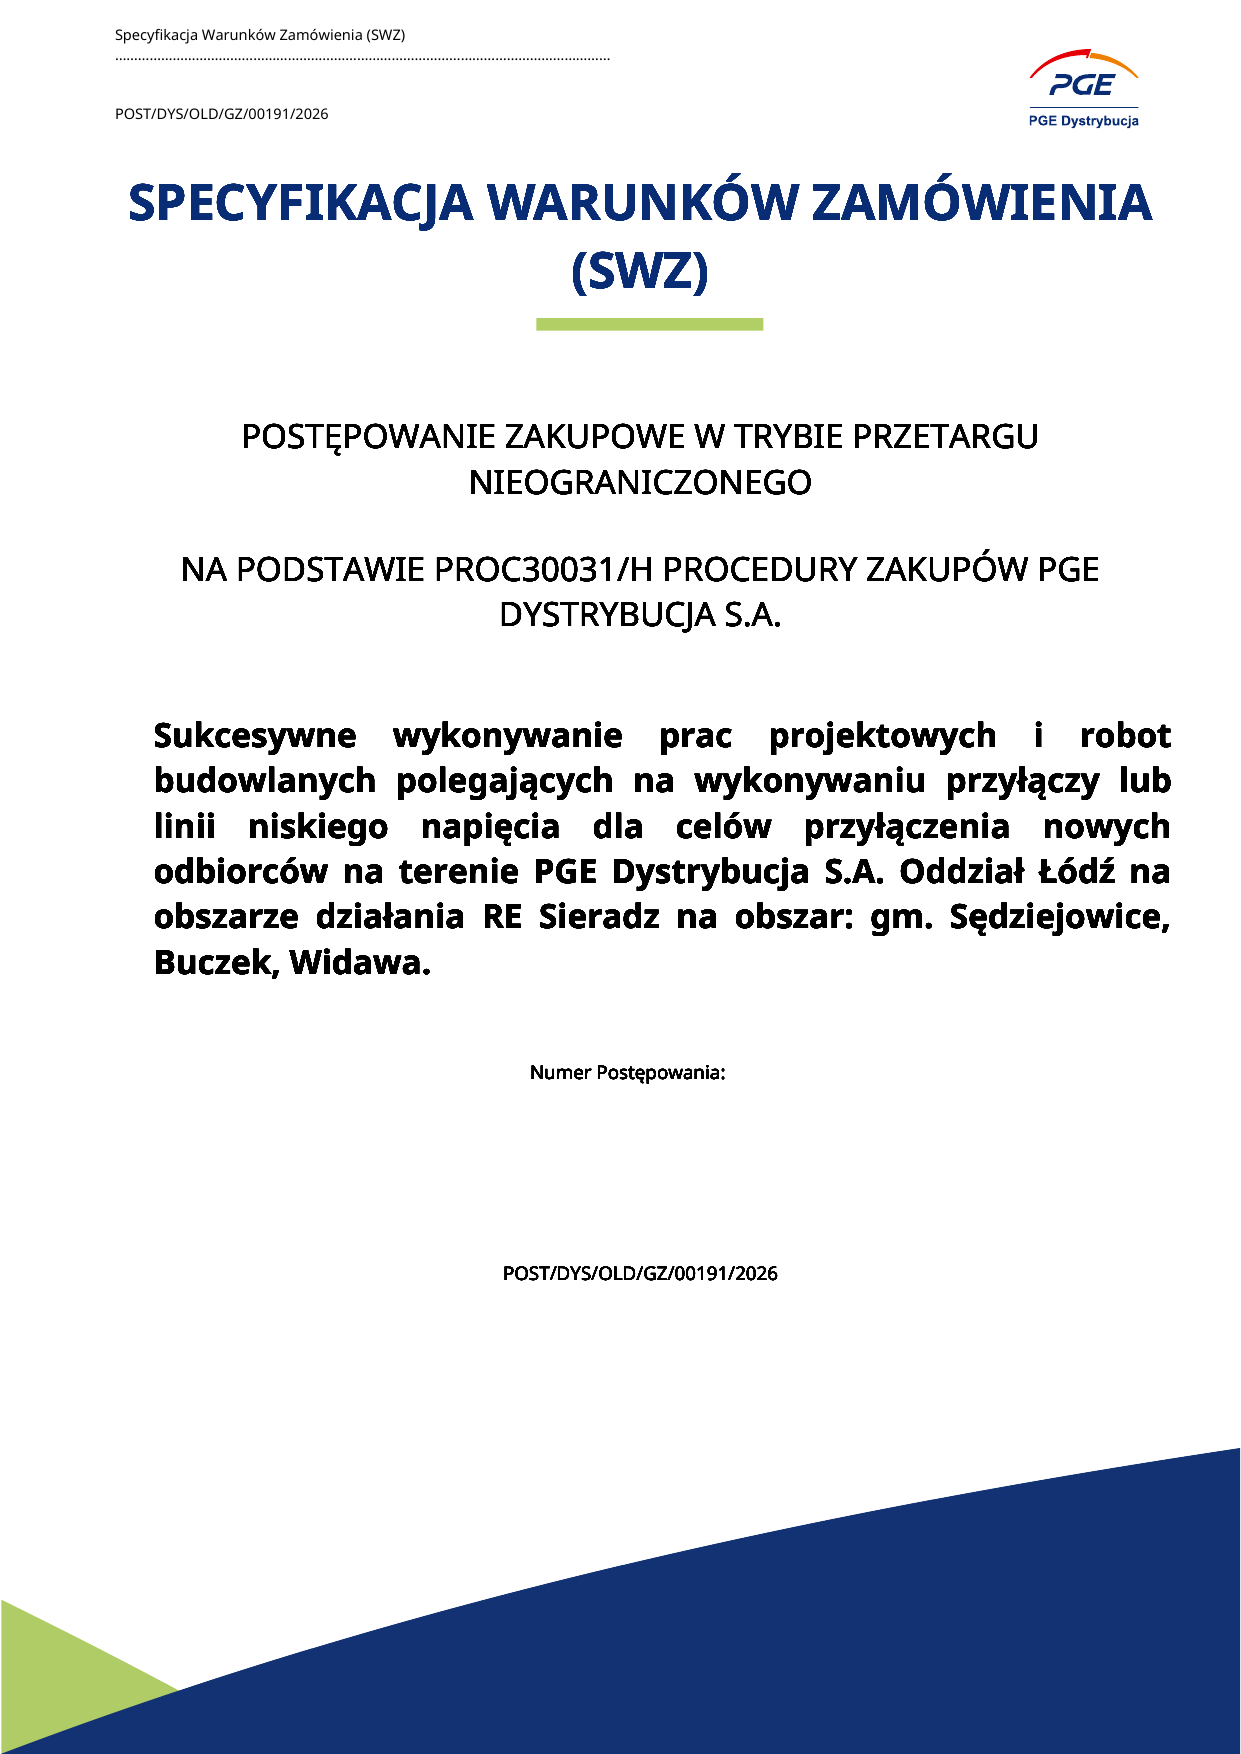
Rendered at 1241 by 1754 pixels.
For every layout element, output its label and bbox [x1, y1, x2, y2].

picture [1, 1447, 1241, 1754]
